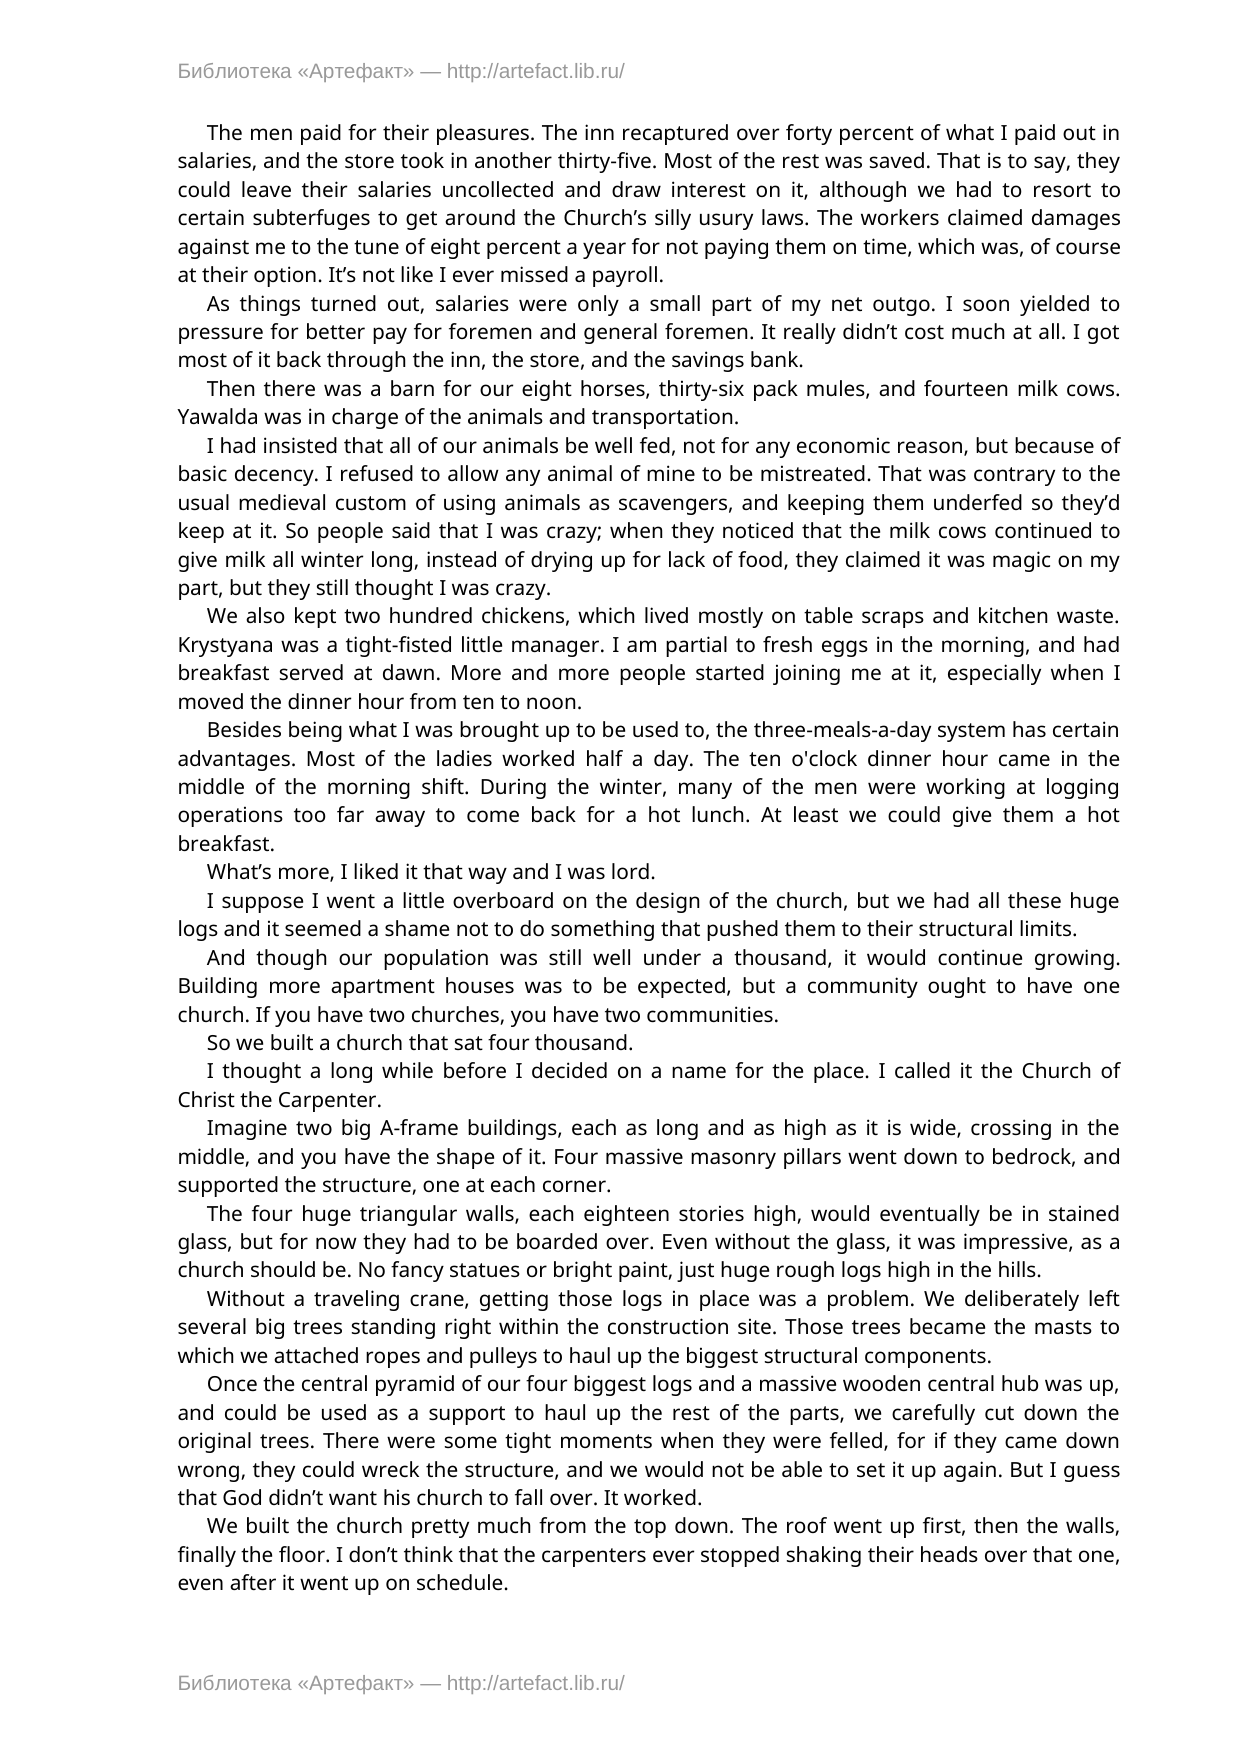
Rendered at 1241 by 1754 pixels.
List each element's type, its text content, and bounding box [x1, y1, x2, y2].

text We built the church pretty much from the top down. The roof went up first, then the walls, finally the floor. I don’t think that the carpenters ever stopped shaking their heads over that one, even after it went up on schedule. [177, 1512, 1122, 1597]
text So we built a church that sat four thousand. [177, 1028, 1122, 1057]
text As things turned out, salaries were only a small part of my net outgo. I soon yielded to pressure for better pay for foremen and general foremen. It really didn’t cost much at all. I got most of it back through the inn, the store, and the savings bank. [177, 289, 1122, 374]
text I thought a long while before I decided on a name for the place. I called it the Church of Christ the Carpenter. [177, 1057, 1122, 1113]
text Once the central pyramid of our four biggest logs and a massive wooden central hub was up, and could be used as a support to haul up the rest of the parts, we carefully cut down the original trees. There were some tight moments when they were felled, for if they came down wrong, they could wreck the structure, and we would not be able to set it up again. But I guess that God didn’t want his church to fall over. It worked. [177, 1369, 1122, 1512]
text The four huge triangular walls, each eighteen stories high, would eventually be in stained glass, but for now they had to be boarded over. Even without the glass, it was impressive, as a church should be. No fancy statues or bright paint, just huge rough logs high in the hills. [177, 1199, 1122, 1284]
text Without a traveling crane, getting those logs in place was a problem. We deliberately left several big trees standing right within the construction site. Those trees became the masts to which we attached ropes and pulleys to haul up the biggest structural components. [177, 1284, 1122, 1369]
text I suppose I went a little overboard on the design of the church, but we had all these huge logs and it seemed a shame not to do something that pushed them to their structural limits. [177, 886, 1122, 943]
text Imagine two big A-frame buildings, each as long and as high as it is wide, crossing in the middle, and you have the shape of it. Four massive masonry pillars went down to bedrock, and supported the structure, one at each corner. [177, 1113, 1122, 1199]
text I had insisted that all of our animals be well fed, not for any economic reason, but because of basic decency. I refused to allow any animal of mine to be mistreated. That was contrary to the usual medieval custom of using animals as scavengers, and keeping them underfed so they’d keep at it. So people said that I was crazy; when they noticed that the milk cows continued to give milk all winter long, instead of drying up for lack of food, they claimed it was magic on my part, but they still thought I was crazy. [177, 431, 1122, 602]
text Then there was a barn for our eight horses, thirty-six pack mules, and fourteen milk cows. Yawalda was in charge of the animals and transportation. [177, 374, 1122, 431]
text And though our population was still well under a thousand, it would continue growing. Building more apartment houses was to be expected, but a community ought to have one church. If you have two churches, you have two communities. [177, 943, 1122, 1028]
text Besides being what I was brought up to be used to, the three-meals-a-day system has certain advantages. Most of the ladies worked half a day. The ten o'clock dinner hour came in the middle of the morning shift. During the winter, many of the men were working at logging operations too far away to come back for a hot lunch. At least we could give them a hot breakfast. [177, 715, 1122, 857]
text What’s more, I liked it that way and I was lord. [177, 857, 1122, 886]
text We also kept two hundred chickens, which lived mostly on table scraps and kitchen waste. Krystyana was a tight-fisted little manager. I am partial to fresh eggs in the morning, and had breakfast served at dawn. More and more people started joining me at it, especially when I moved the dinner hour from ten to noon. [177, 602, 1122, 715]
text The men paid for their pleasures. The inn recaptured over forty percent of what I paid out in salaries, and the store took in another thirty-five. Most of the rest was saved. That is to say, they could leave their salaries uncollected and draw interest on it, although we had to resort to certain subterfuges to get around the Church’s silly usury laws. The workers claimed damages against me to the tune of eight percent a year for not paying them on time, which was, of course at their option. It’s not like I ever missed a payroll. [177, 118, 1122, 289]
